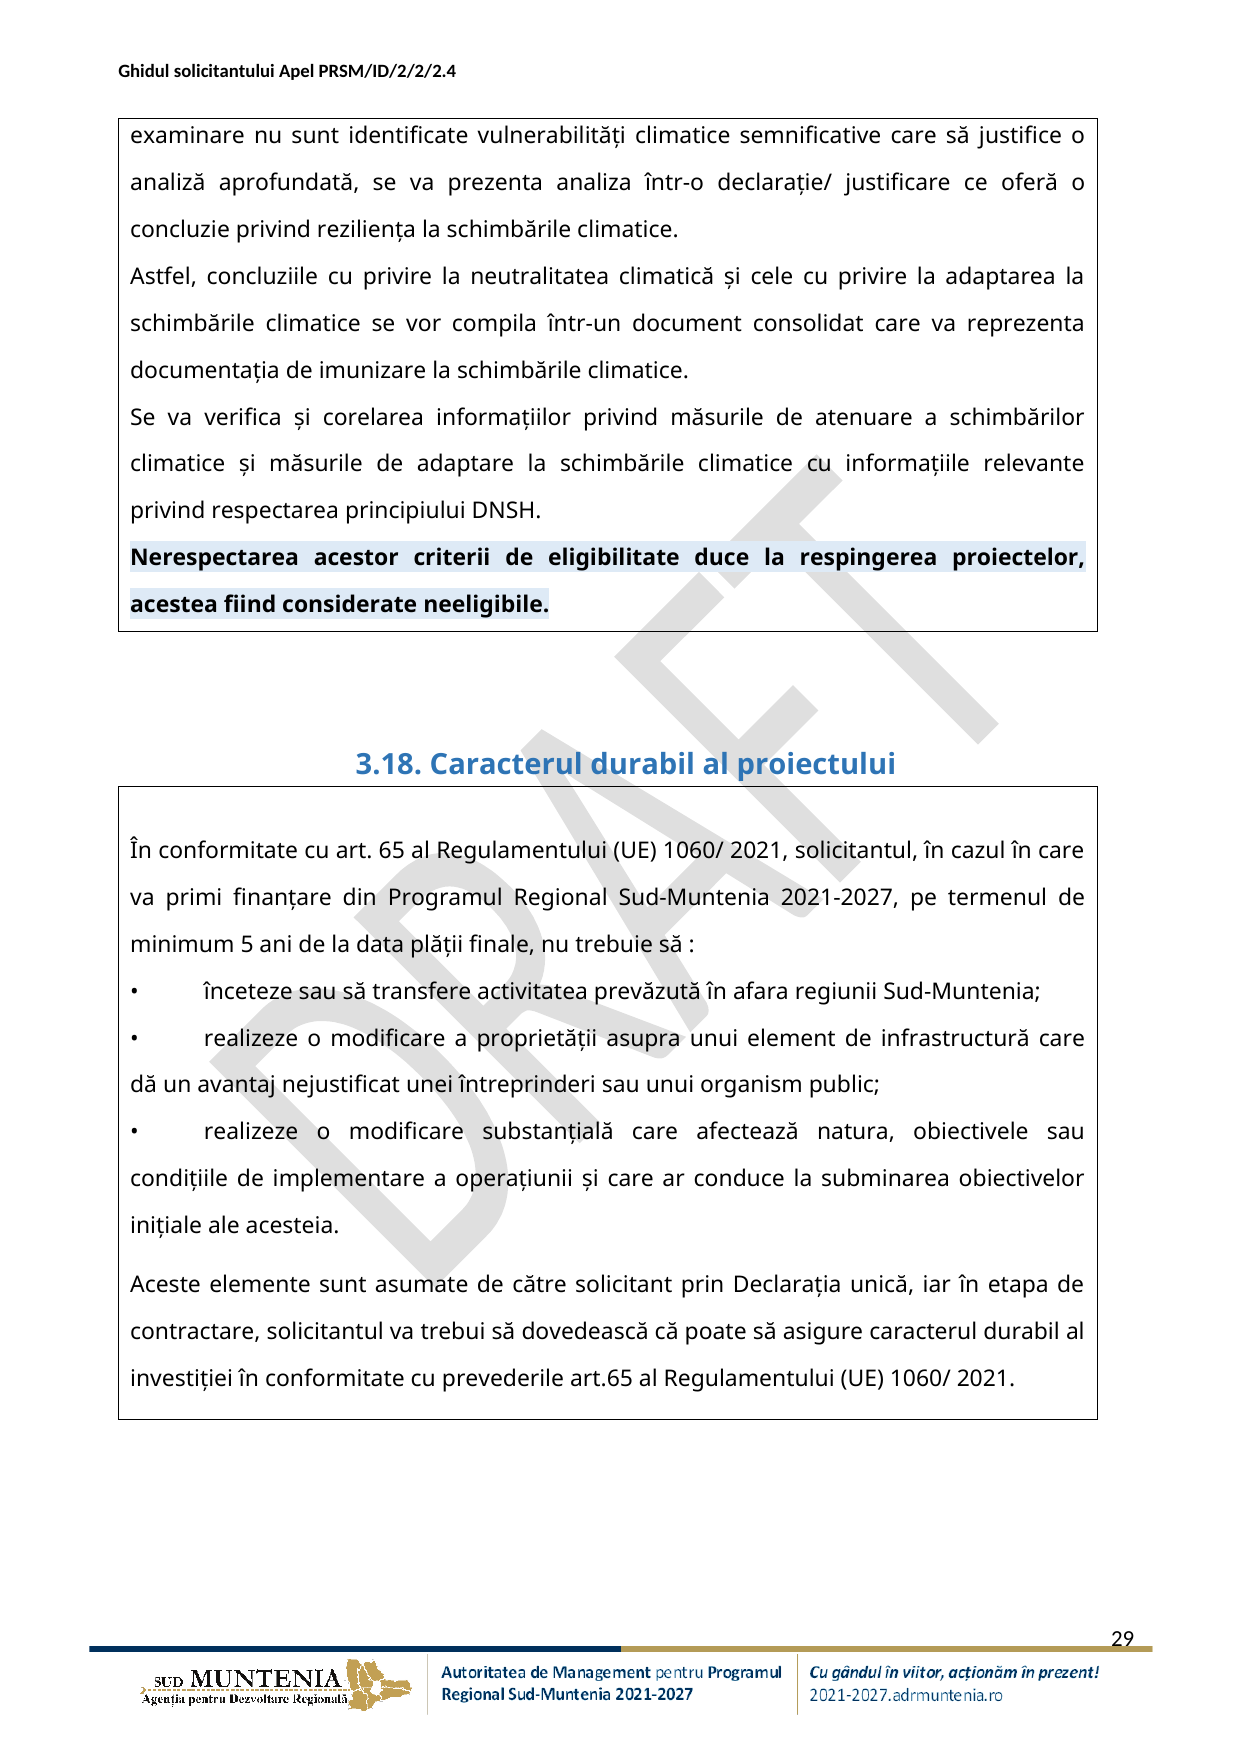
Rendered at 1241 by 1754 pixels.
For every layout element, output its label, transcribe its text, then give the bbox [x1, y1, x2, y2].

picture [89, 1646, 1153, 1715]
subtitle 3.18. Caracterul durabil al proiectului [118, 743, 1134, 783]
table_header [119, 119, 1097, 631]
table_header În conformitate cu art. 65 al Regulamentului (UE) 1060/ 2021, solicitantul, în cazul în care va primi finanțare din Programul Regional Sud-Muntenia 2021-2027, pe termenul de minimum 5 ani de la data plăţii finale, nu trebuie să : • înceteze sau să transfere activitatea prevăzută în afara regiunii Sud-Muntenia; • realizeze o modificare a proprietății asupra unui element de infrastructură care dă un avantaj nejustificat unei întreprinderi sau unui organism public; • realizeze o modificare substanțială care afectează natura, obiectivele sau condițiile de implementare a operațiunii și care ar conduce la subminarea obiectivelor inițiale ale acesteia. Aceste elemente sunt asumate de către solicitant prin Declarația unică, iar în etapa de contractare, solicitantul va trebui să dovedească că poate să asigure caracterul durabil al investiţiei în conformitate cu prevederile art.65 al Regulamentului (UE) 1060/ 2021. [119, 787, 1097, 1419]
